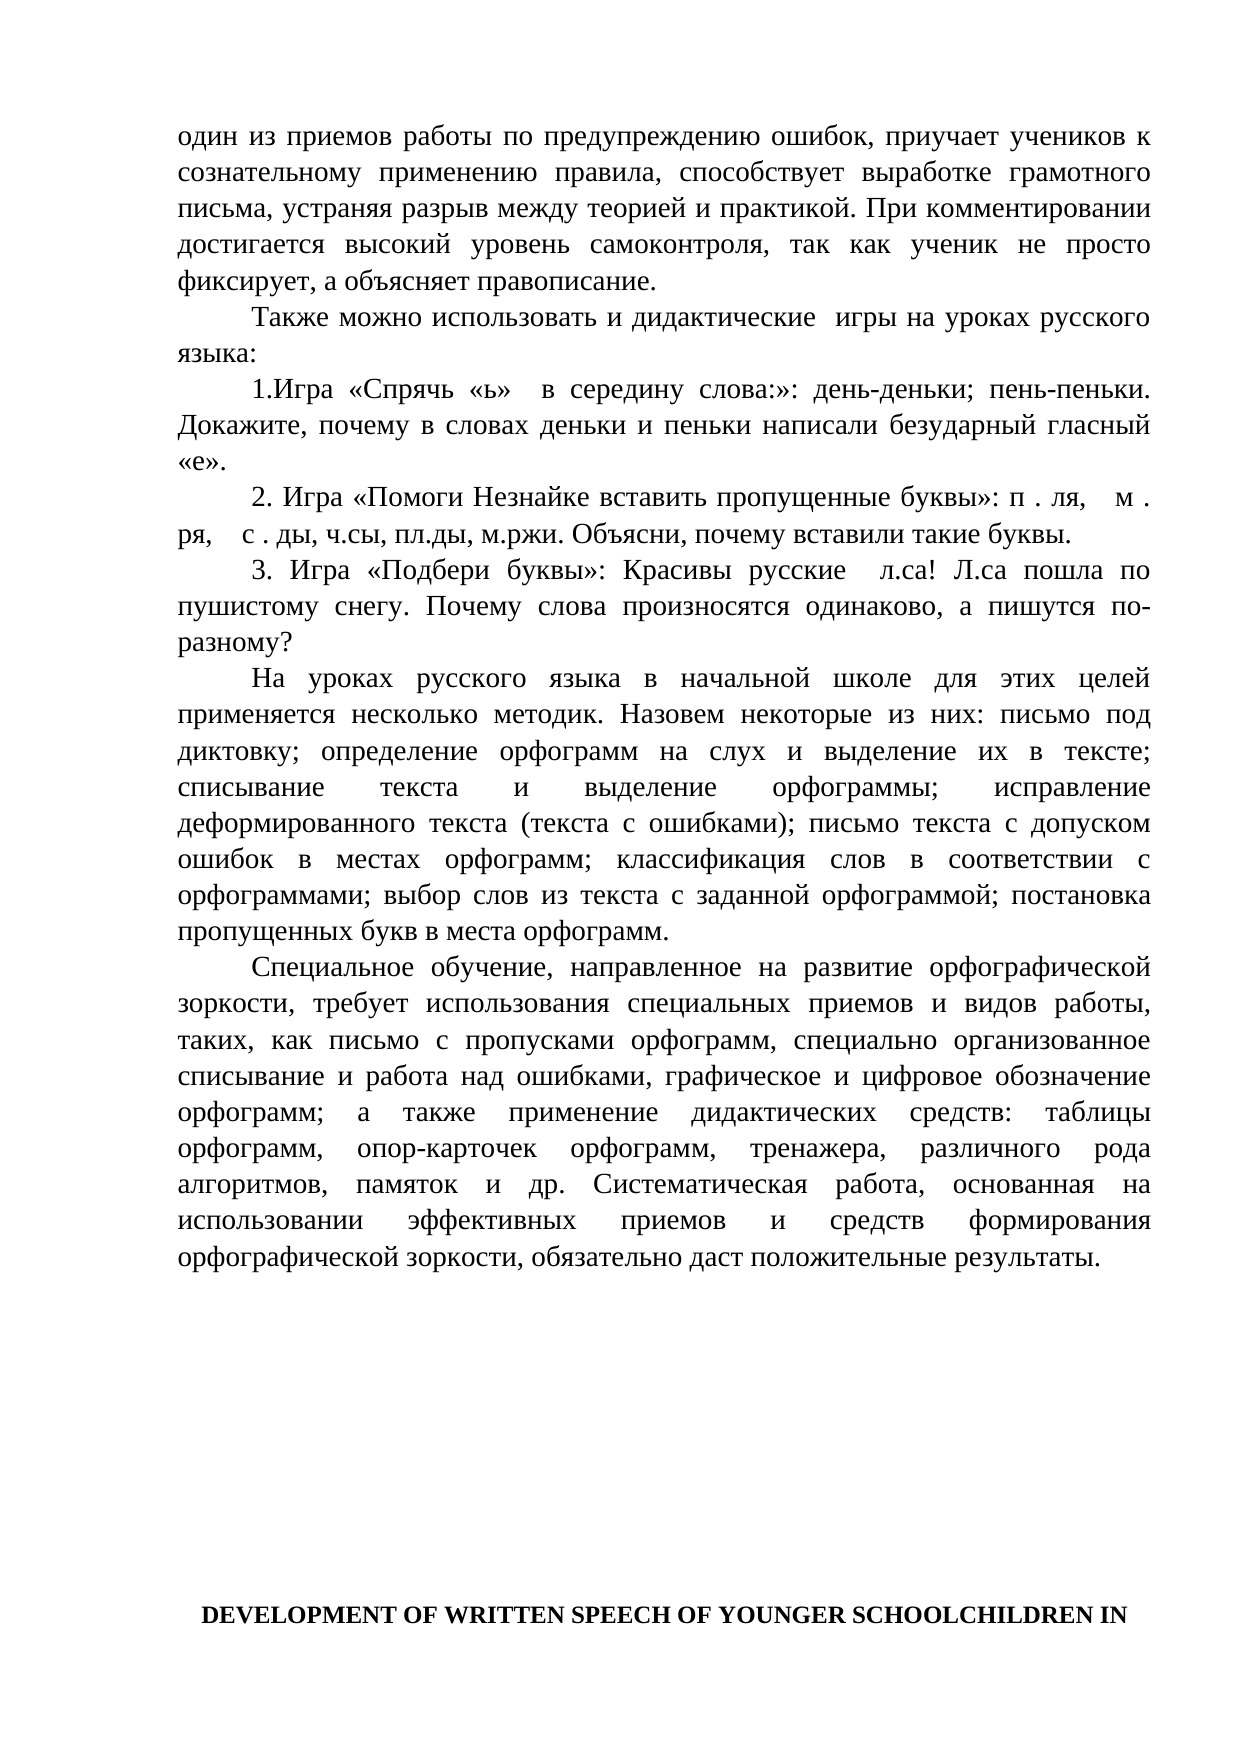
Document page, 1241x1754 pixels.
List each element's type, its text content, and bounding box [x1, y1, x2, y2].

text 1.Игра «Спрячь «ь» в середину слова:»: день-деньки; пень-пеньки. Докажите, почему в словах деньки и пеньки написали безударный гласный «е». [177, 371, 1152, 477]
text Специальное обучение, направленное на развитие орфографической зоркости, требует использования специальных приемов и видов работы, таких, как письмо с пропусками орфограмм, специально организованное списывание и работа над ошибками, графическое и цифровое обозначение орфограмм; а также применение дидактических средств: таблицы орфограмм, опор-карточек орфограмм, тренажера, различного рода алгоритмов, памяток и др. Систематическая работа, основанная на использовании эффективных приемов и средств формирования орфографической зоркости, обязательно даст положительные результаты. [177, 949, 1152, 1272]
text 2. Игра «Помоги Незнайке вставить пропущенные буквы»: п . ля, м . ря, с . ды, ч.сы, пл.ды, м.ржи. Объясни, почему вставили такие буквы. [177, 479, 1152, 549]
text На уроках русского языка в начальной школе для этих целей применяется несколько методик. Назовем некоторые из них: письмо под диктовку; определение орфограмм на слух и выделение их в тексте; списывание текста и выделение орфограммы; исправление деформированного текста (текста с ошибками); письмо текста с допуском ошибок в местах орфограмм; классификация слов в соответствии с орфограммами; выбор слов из текста с заданной орфограммой; постановка пропущенных букв в места орфограмм. [177, 660, 1152, 947]
text 3. Игра «Подбери буквы»: Красивы русские л.са! Л.са пошла по пушистому снегу. Почему слова произносятся одинаково, а пишутся по-разному? [177, 552, 1152, 658]
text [177, 1600, 1152, 1629]
text Также можно использовать и дидактические игры на уроках русского языка: [177, 299, 1152, 368]
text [177, 118, 1152, 296]
